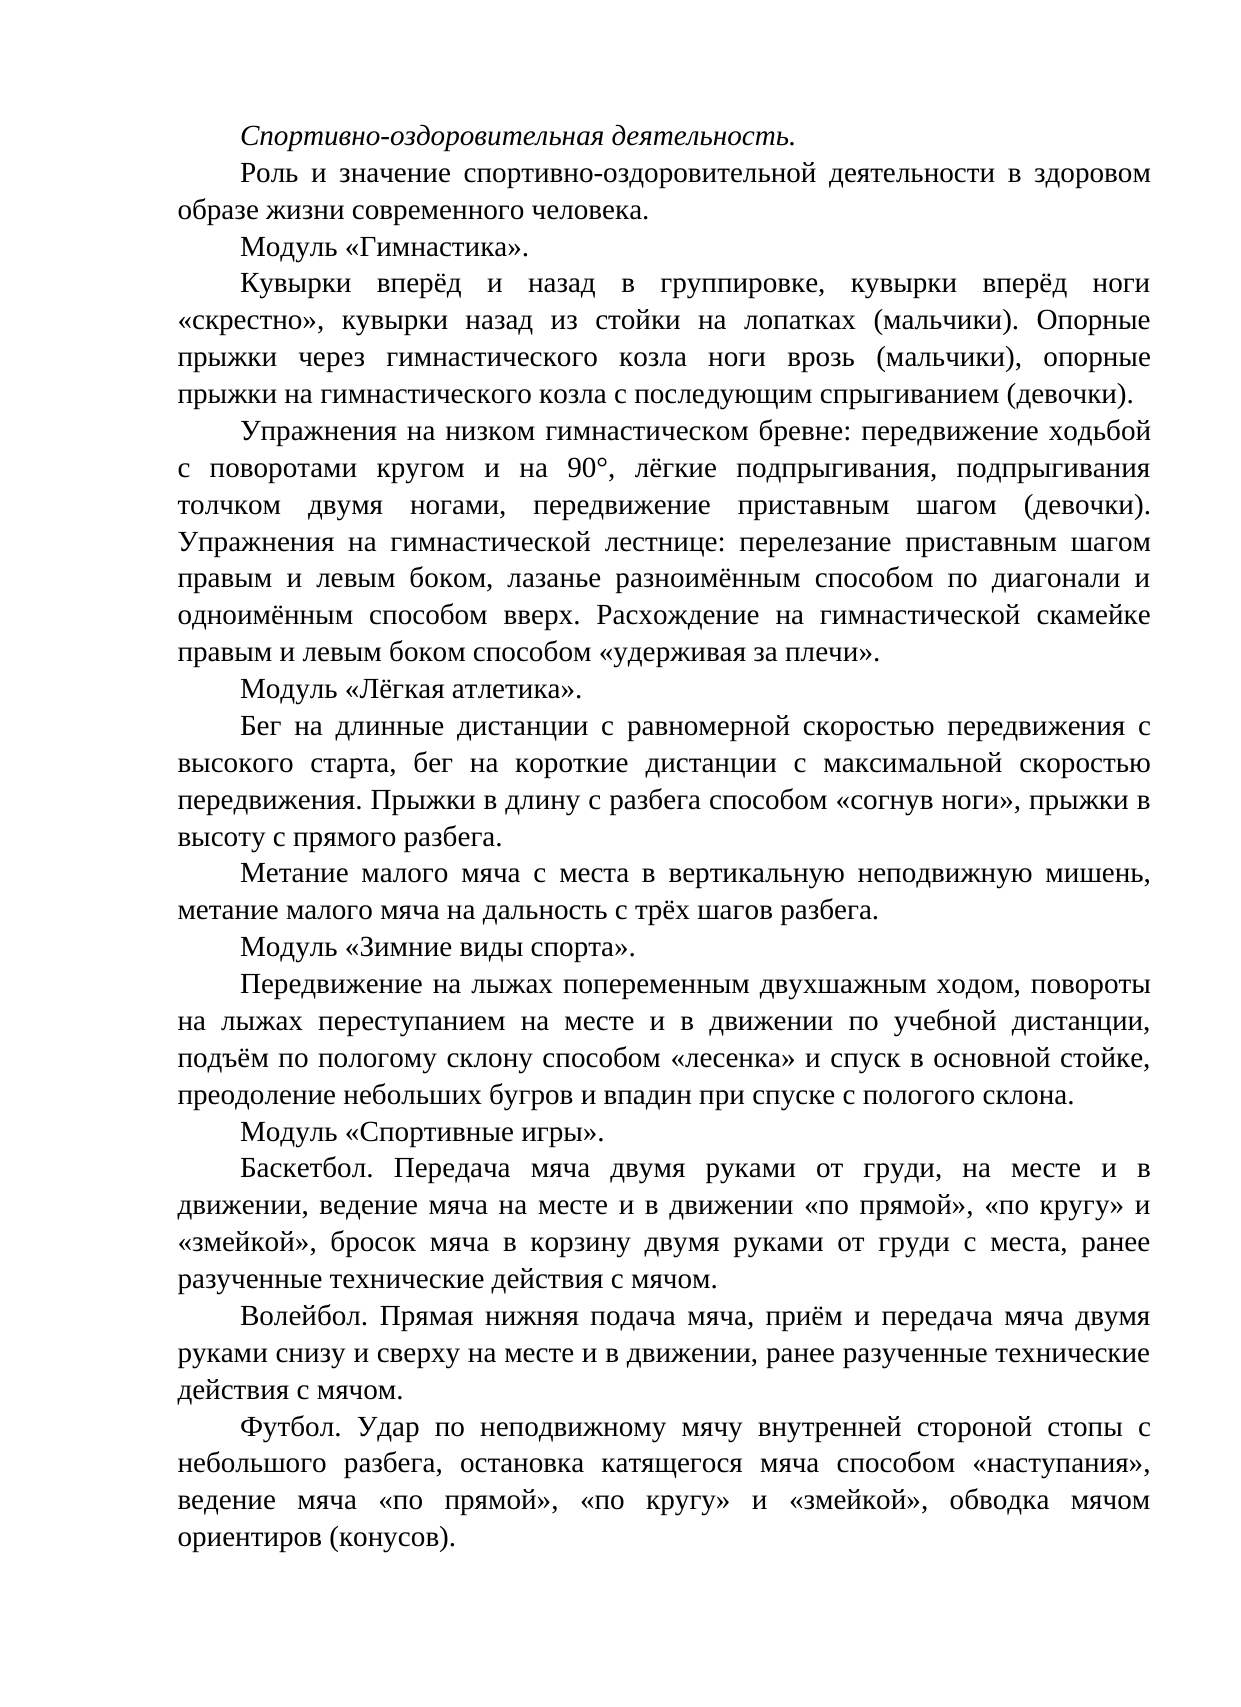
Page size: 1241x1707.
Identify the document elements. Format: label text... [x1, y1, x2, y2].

text Роль и значение спортивно-оздоровительной деятельности в здоровом образе жизни современного человека. [177, 155, 1152, 225]
text Модуль «Спортивные игры». [177, 1114, 1152, 1147]
text Упражнения на низком гимнастическом бревне: передвижение ходьбой с поворотами кругом и на 90°, лёгкие подпрыгивания, подпрыгивания толчком двумя ногами, передвижение приставным шагом (девочки). Упражнения на гимнастической лестнице: перелезание приставным шагом правым и левым боком, лазанье разноимённым способом по диагонали и одноимённым способом вверх. Расхождение на гимнастической скамейке правым и левым боком способом «удерживая за плечи». [177, 413, 1152, 668]
text Метание малого мяча с места в вертикальную неподвижную мишень, метание малого мяча на дальность с трёх шагов разбега. [177, 856, 1152, 926]
text Бег на длинные дистанции с равномерной скоростью передвижения с высокого старта, бег на короткие дистанции с максимальной скоростью передвижения. Прыжки в длину с разбега способом «согнув ноги», прыжки в высоту с прямого разбега. [177, 708, 1152, 852]
text Кувырки вперёд и назад в группировке, кувырки вперёд ноги «скрестно», кувырки назад из стойки на лопатках (мальчики). Опорные прыжки через гимнастического козла ноги врозь (мальчики), опорные прыжки на гимнастического козла с последующим спрыгиванием (девочки). [177, 266, 1152, 410]
text Баскетбол. Передача мяча двумя руками от груди, на месте и в движении, ведение мяча на месте и в движении «по прямой», «по кругу» и «змейкой», бросок мяча в корзину двумя руками от груди с места, ранее разученные технические действия с мячом. [177, 1151, 1152, 1295]
text Футбол. Удар по неподвижному мячу внутренней стороной стопы с небольшого разбега, остановка катящегося мяча способом «наступания», ведение мяча «по прямой», «по кругу» и «змейкой», обводка мячом ориентиров (конусов). [177, 1409, 1152, 1553]
text Модуль «Лёгкая атлетика». [177, 671, 1152, 705]
text Волейбол. Прямая нижняя подача мяча, приём и передача мяча двумя руками снизу и сверху на месте и в движении, ранее разученные технические действия с мячом. [177, 1298, 1152, 1405]
text Передвижение на лыжах попеременным двухшажным ходом, повороты на лыжах переступанием на месте и в движении по учебной дистанции, подъём по пологому склону способом «лесенка» и спуск в основной стойке, преодоление небольших бугров и впадин при спуске с пологого склона. [177, 966, 1152, 1110]
text Модуль «Зимние виды спорта». [177, 929, 1152, 963]
text Модуль «Гимнастика». [177, 229, 1152, 262]
text Спортивно-оздоровительная деятельность. [177, 118, 1152, 152]
